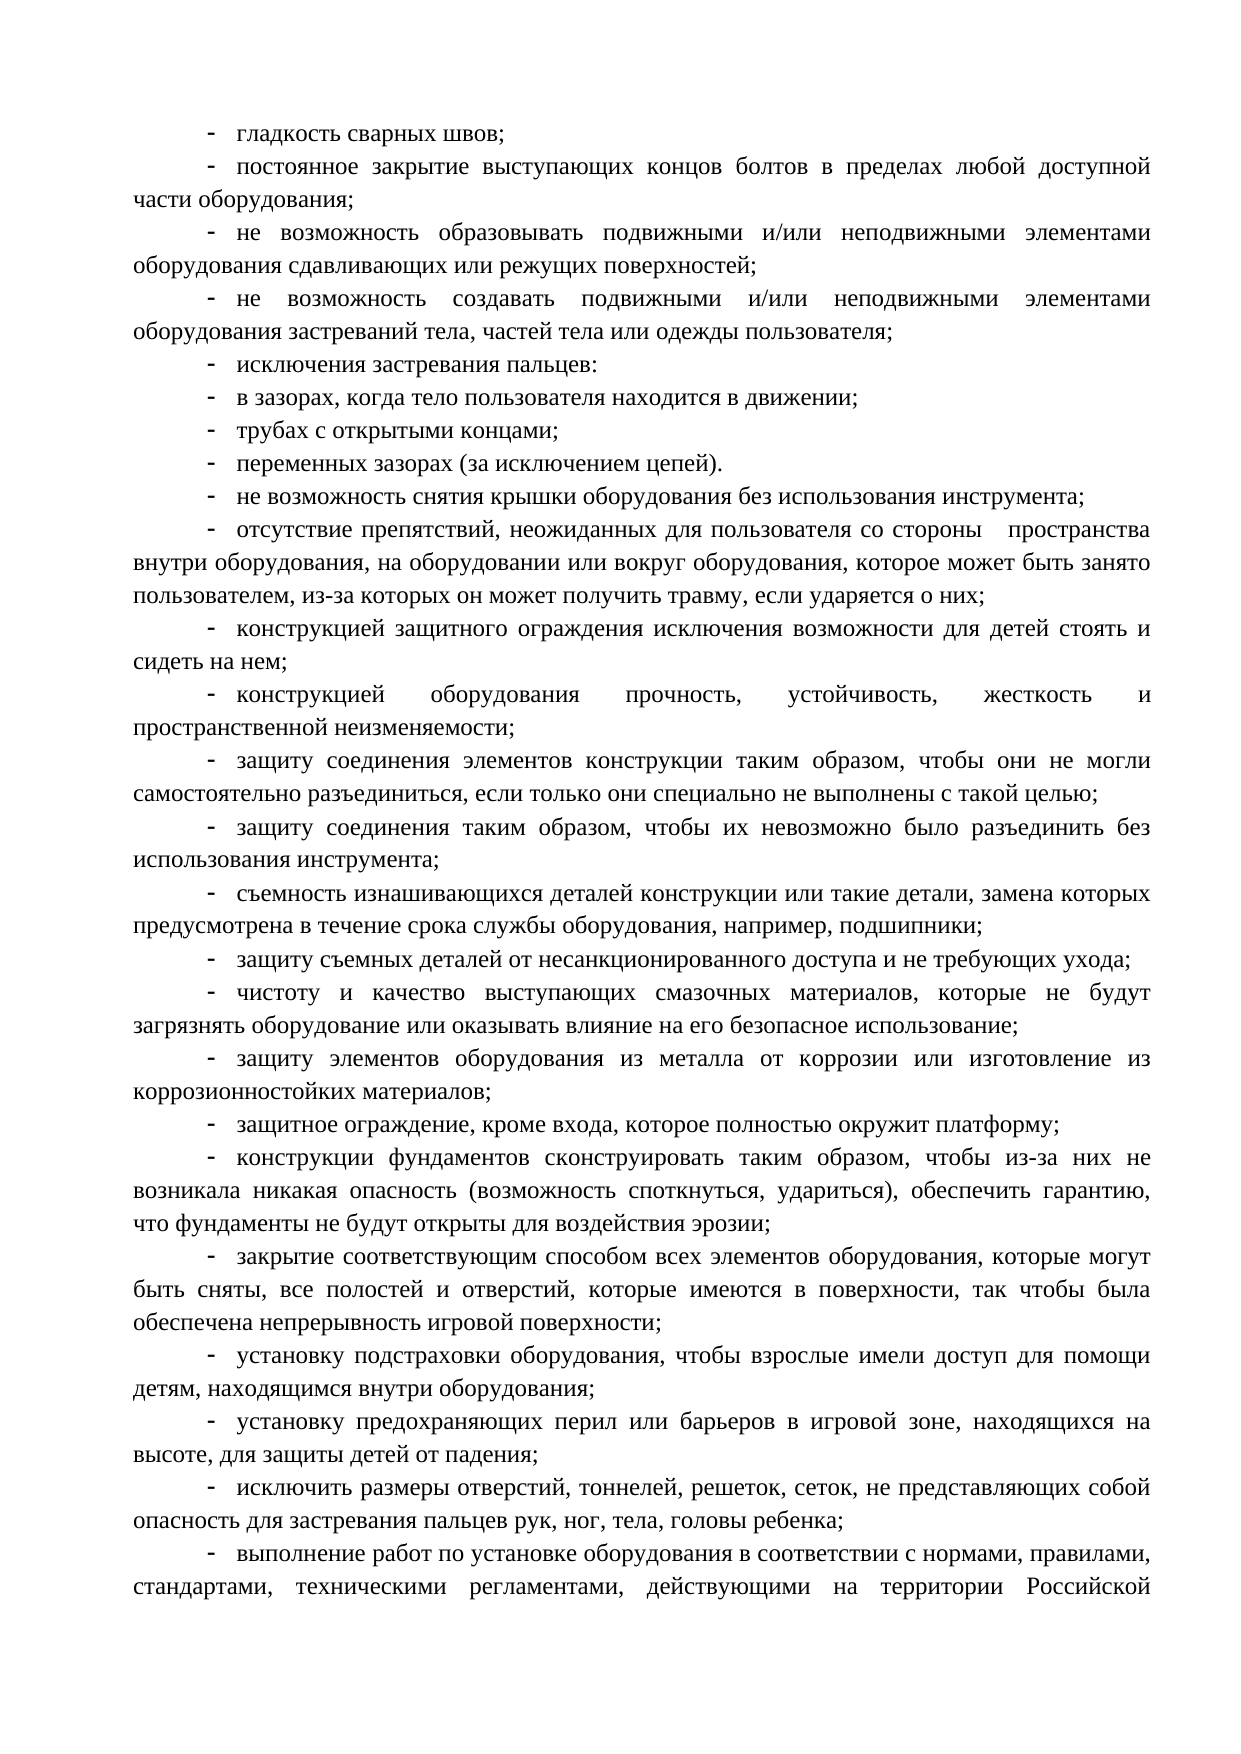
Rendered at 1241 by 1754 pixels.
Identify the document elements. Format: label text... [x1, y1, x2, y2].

list исключить размеры отверстий, тоннелей, решеток, сеток, не представляющих собой опасность для застревания пальцев рук, ног, тела, головы ребенка; [133, 1472, 1152, 1534]
list защитное ограждение, кроме входа, которое полностью окружит платформу; [133, 1109, 1152, 1137]
list защиту элементов оборудования из металла от коррозии или изготовление из коррозионностойких материалов; [133, 1043, 1152, 1104]
list защиту съемных деталей от несанкционированного доступа и не требующих ухода; [133, 944, 1152, 972]
list защиту соединения элементов конструкции таким образом, чтобы они не могли самостоятельно разъединиться, если только они специально не выполнены с такой целью; [133, 746, 1152, 807]
list съемность изнашивающихся деталей конструкции или такие детали, замена которых предусмотрена в течение срока службы оборудования, например, подшипники; [133, 878, 1152, 939]
list исключения застревания пальцев: [133, 349, 1152, 378]
list конструкции фундаментов сконструировать таким образом, чтобы из-за них не возникала никакая опасность (возможность споткнуться, удариться), обеспечить гарантию, что фундаменты не будут открыты для воздействия эрозии; [133, 1142, 1152, 1237]
list не возможность создавать подвижными и/или неподвижными элементами оборудования застреваний тела, частей тела или одежды пользователя; [133, 283, 1152, 345]
list конструкцией оборудования прочность, устойчивость, жесткость и пространственной неизменяемости; [133, 679, 1152, 741]
list не возможность снятия крышки оборудования без использования инструмента; [133, 481, 1152, 510]
list в зазорах, когда тело пользователя находится в движении; [133, 382, 1152, 411]
list чистоту и качество выступающих смазочных материалов, которые не будут загрязнять оборудование или оказывать влияние на его безопасное использование; [133, 977, 1152, 1038]
list гладкость сварных швов; [133, 118, 1152, 147]
list установку подстраховки оборудования, чтобы взрослые имели доступ для помощи детям, находящимся внутри оборудования; [133, 1340, 1152, 1402]
list защиту соединения таким образом, чтобы их невозможно было разъединить без использования инструмента; [133, 812, 1152, 873]
list постоянное закрытие выступающих концов болтов в пределах любой доступной части оборудования; [133, 151, 1152, 213]
list отсутствие препятствий, неожиданных для пользователя со стороны пространства внутри оборудования, на оборудовании или вокруг оборудования, которое может быть занято пользователем, из-за которых он может получить травму, если ударяется о них; [133, 514, 1152, 609]
list трубах с открытыми концами; [133, 415, 1152, 444]
list конструкцией защитного ограждения исключения возможности для детей стоять и сидеть на нем; [133, 613, 1152, 675]
list закрытие соответствующим способом всех элементов оборудования, которые могут быть сняты, все полостей и отверстий, которые имеются в поверхности, так чтобы была обеспечена непрерывность игровой поверхности; [133, 1241, 1152, 1336]
list установку предохраняющих перил или барьеров в игровой зоне, находящихся на высоте, для защиты детей от падения; [133, 1406, 1152, 1468]
list переменных зазорах (за исключением цепей). [133, 448, 1152, 477]
list не возможность образовывать подвижными и/или неподвижными элементами оборудования сдавливающих или режущих поверхностей; [133, 217, 1152, 279]
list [133, 1538, 1152, 1600]
